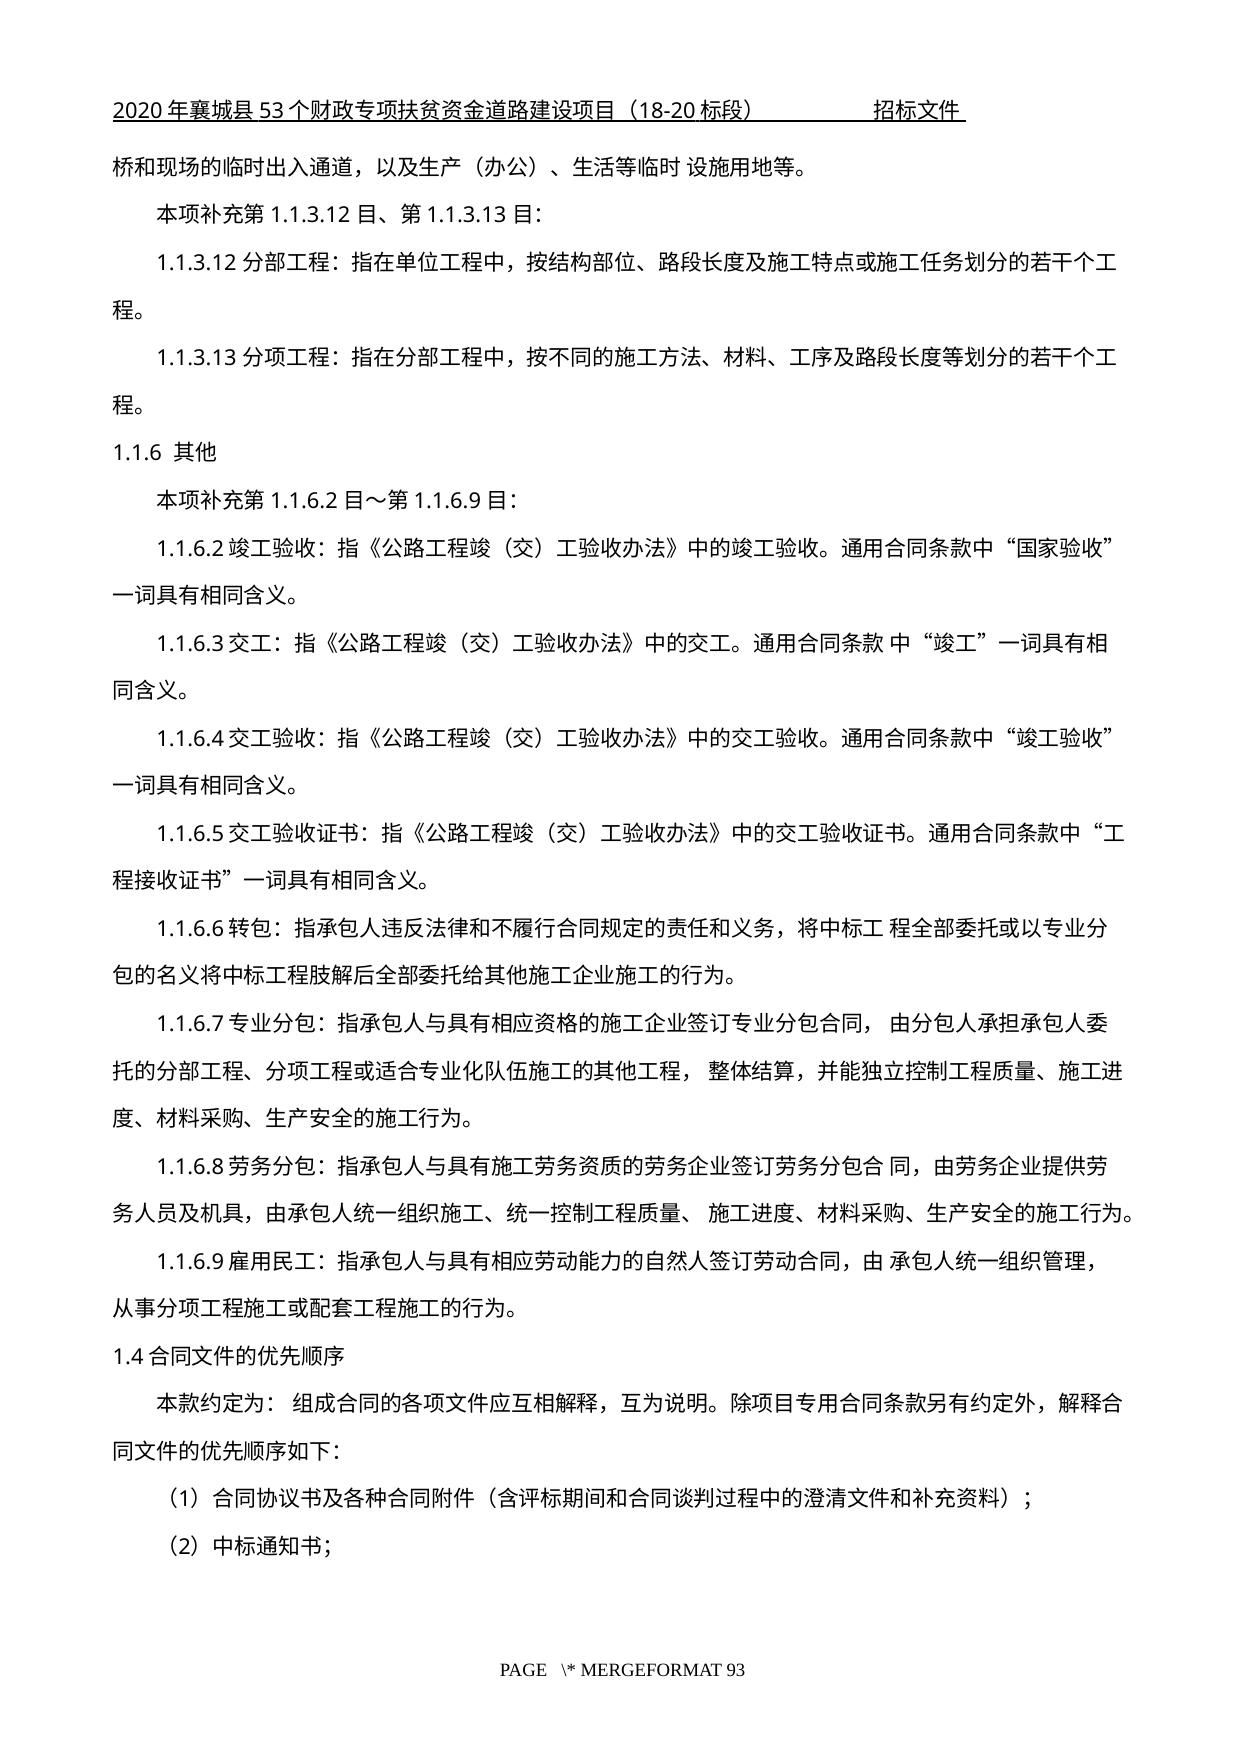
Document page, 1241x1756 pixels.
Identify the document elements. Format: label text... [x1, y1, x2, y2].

text 1.1.6.9雇用民工：指承包人与具有相应劳动能力的自然人签订劳动合同，由 承包人统一组织管理，从事分项工程施工或配套工程施工的行为。 [112, 1244, 1128, 1323]
text 本项补充第1.1.6.2 目～第1.1.6.9 目： [112, 483, 1128, 515]
text 1.1.6.3交工：指《公路工程竣（交）工验收办法》中的交工。通用合同条款 中“竣工”一词具有相同含义。 [112, 626, 1128, 705]
text 1.1.3.13 分项工程：指在分部工程中，按不同的施工方法、材料、工序及路段长度等划分的若干个工程。 [112, 340, 1128, 419]
text 1.1.6.6转包：指承包人违反法律和不履行合同规定的责任和义务，将中标工 程全部委托或以专业分包的名义将中标工程肢解后全部委托给其他施工企业施工的行为。 [112, 911, 1128, 990]
text 本项补充第1.1.3.12 目、第1.1.3.13 目： [112, 197, 1128, 229]
text 1.4合同文件的优先顺序 [112, 1339, 1128, 1371]
text 1.1.6.2竣工验收：指《公路工程竣（交）工验收办法》中的竣工验收。通用合同条款中“国家验收”一词具有相同含义。 [112, 531, 1128, 610]
text 1.1.6.8劳务分包：指承包人与具有施工劳务资质的劳务企业签订劳务分包合 同，由劳务企业提供劳务人员及机具，由承包人统一组织施工、统一控制工程质量、 施工进度、材料采购、生产安全的施工行为。 [112, 1149, 1128, 1228]
text 1.1.6.5交工验收证书：指《公路工程竣（交）工验收办法》中的交工验收证书。通用合同条款中“工程接收证书”一词具有相同含义。 [112, 816, 1128, 895]
text （2）中标通知书； [112, 1529, 1128, 1561]
text （1）合同协议书及各种合同附件（含评标期间和合同谈判过程中的澄清文件和补充资料）； [112, 1481, 1128, 1513]
text 1.1.6.4交工验收：指《公路工程竣（交）工验收办法》中的交工验收。通用合同条款中“竣工验收”一词具有相同含义。 [112, 721, 1128, 800]
text 本款约定为： 组成合同的各项文件应互相解释，互为说明。除项目专用合同条款另有约定外，解释合同文件的优先顺序如下： [112, 1386, 1128, 1466]
text 1.1.6.7专业分包：指承包人与具有相应资格的施工企业签订专业分包合同， 由分包人承担承包人委托的分部工程、分项工程或适合专业化队伍施工的其他工程， 整体结算，并能独立控制工程质量、施工进度、材料采购、生产安全的施工行为。 [112, 1006, 1128, 1133]
text 1.1.3.12 分部工程：指在单位工程中，按结构部位、路段长度及施工特点或施工任务划分的若干个工程。 [112, 245, 1128, 324]
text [112, 150, 1128, 182]
text 1.1.6 其他 [112, 435, 1128, 467]
